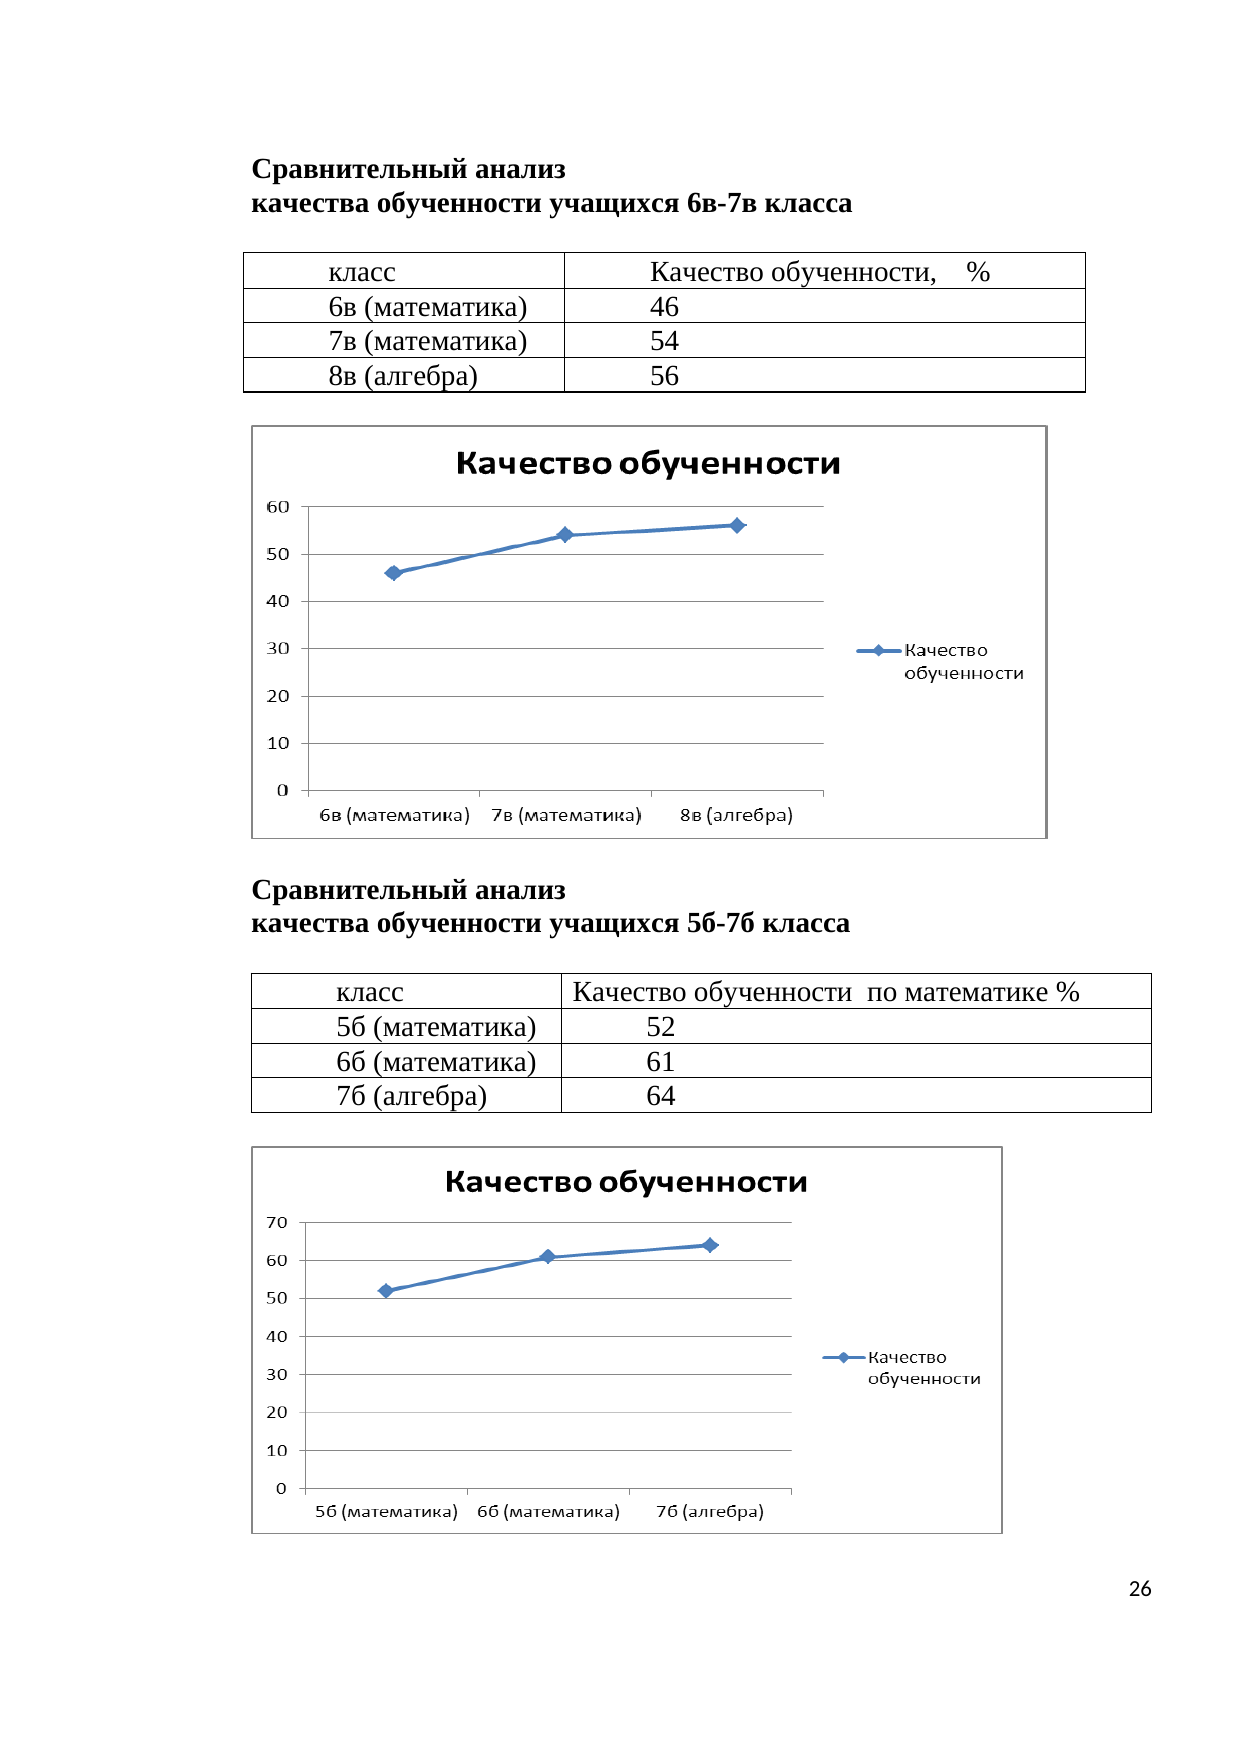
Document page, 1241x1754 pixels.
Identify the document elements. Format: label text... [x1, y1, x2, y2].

text Сравнительный анализ [177, 872, 1152, 906]
text Сравнительный анализ [177, 152, 1152, 185]
table_header класс [244, 253, 564, 288]
table_cell 6б (математика) [252, 1044, 561, 1077]
table_cell 5б (математика) [252, 1009, 561, 1043]
text качества обученности учащихся 6в-7в класса [177, 185, 1152, 219]
table_cell 56 [565, 358, 1085, 391]
table_cell 7в (математика) [244, 323, 564, 357]
table_cell 64 [562, 1078, 1151, 1112]
table_cell 52 [562, 1009, 1151, 1043]
picture [251, 1146, 1003, 1534]
table_cell 6в (математика) [244, 289, 564, 322]
table_cell 8в (алгебра) [244, 358, 564, 391]
table_cell 7б (алгебра) [252, 1078, 561, 1112]
table_cell 46 [565, 289, 1085, 322]
picture [251, 425, 1048, 839]
table_header Качество обученности, % [565, 253, 1085, 288]
table_cell 54 [565, 323, 1085, 357]
table_header класс [252, 974, 561, 1008]
text качества обученности учащихся 5б-7б класса [177, 906, 1152, 939]
table_cell 61 [562, 1044, 1151, 1077]
table_header Качество обученности по математике % [562, 974, 1151, 1008]
